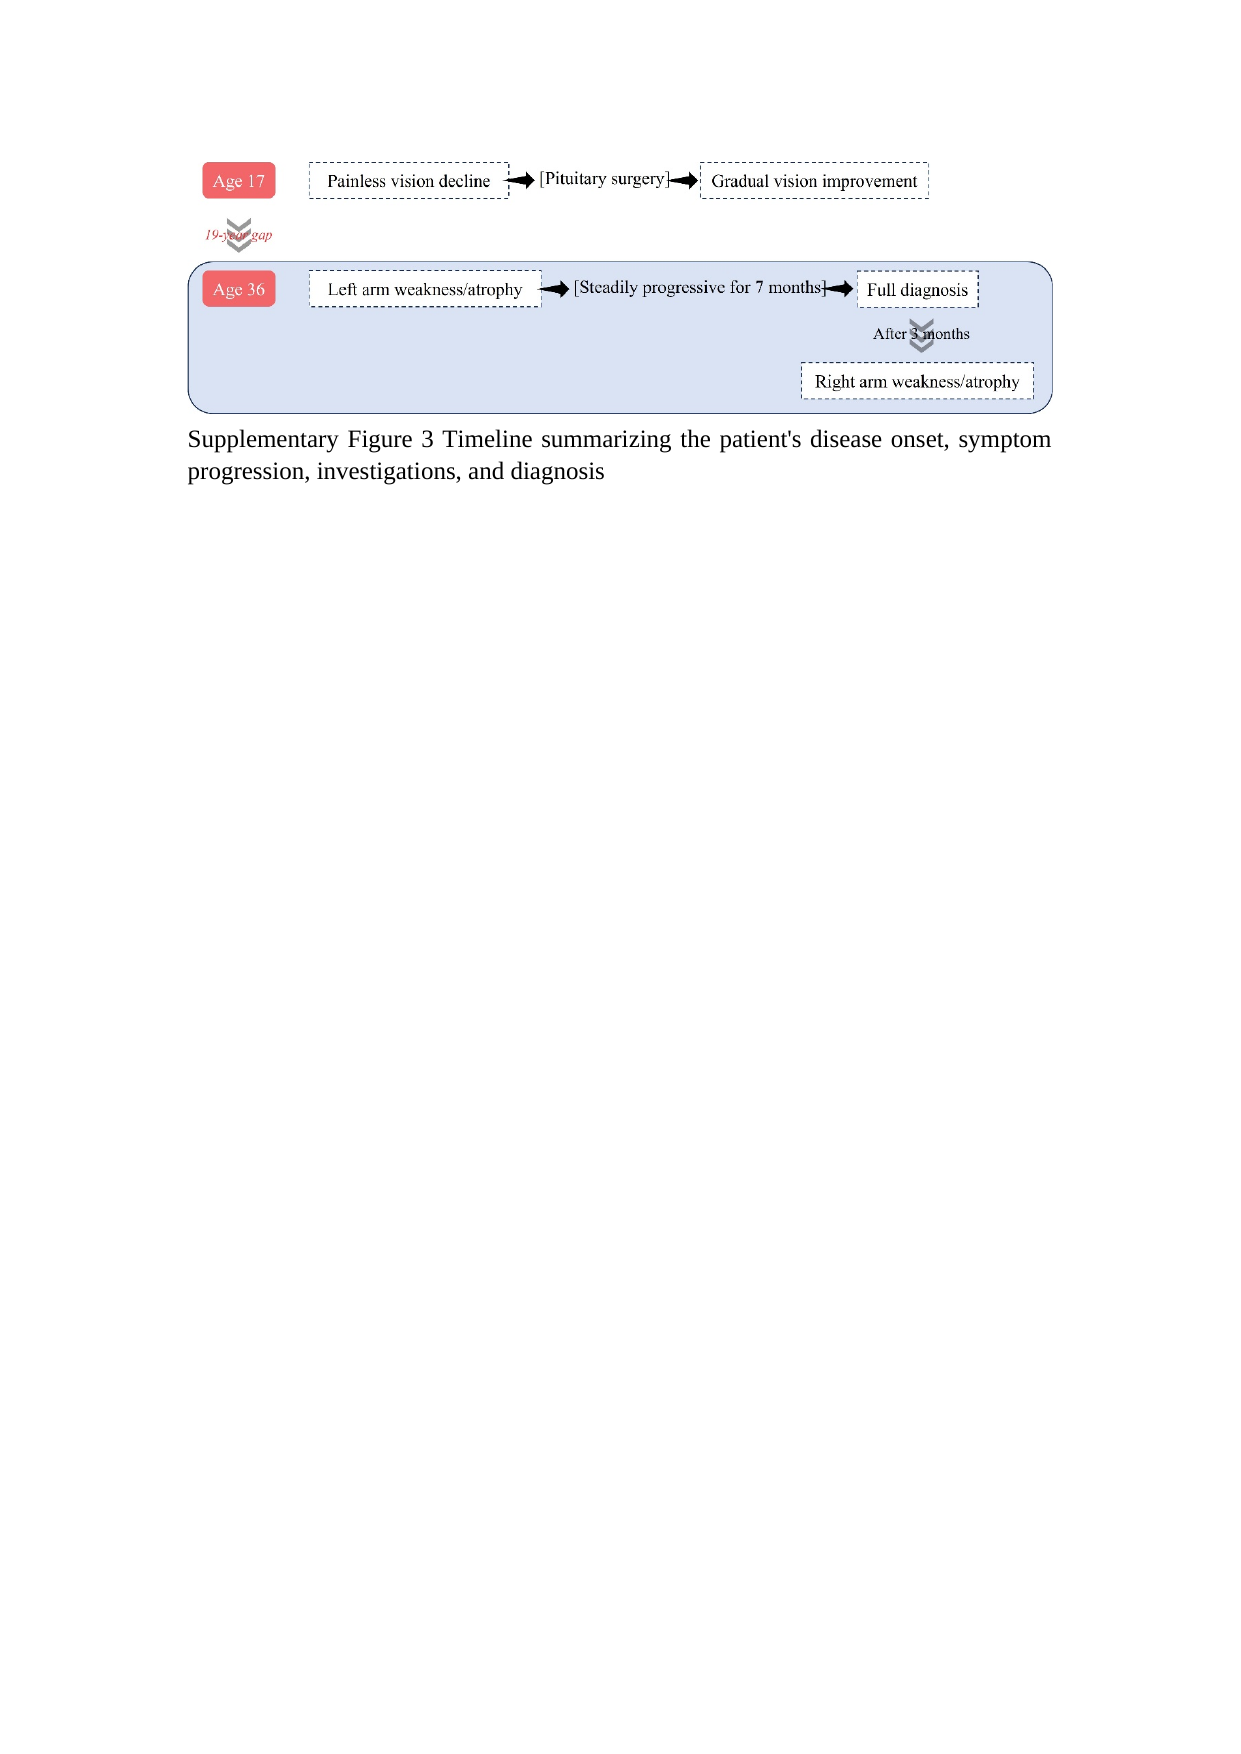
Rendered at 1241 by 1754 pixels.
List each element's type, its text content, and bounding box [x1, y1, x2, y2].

text Supplementary Figure 3 Timeline summarizing the patient's disease onset, symptom progression, investigations, and diagnosis [187, 422, 1053, 487]
picture [187, 162, 1053, 414]
